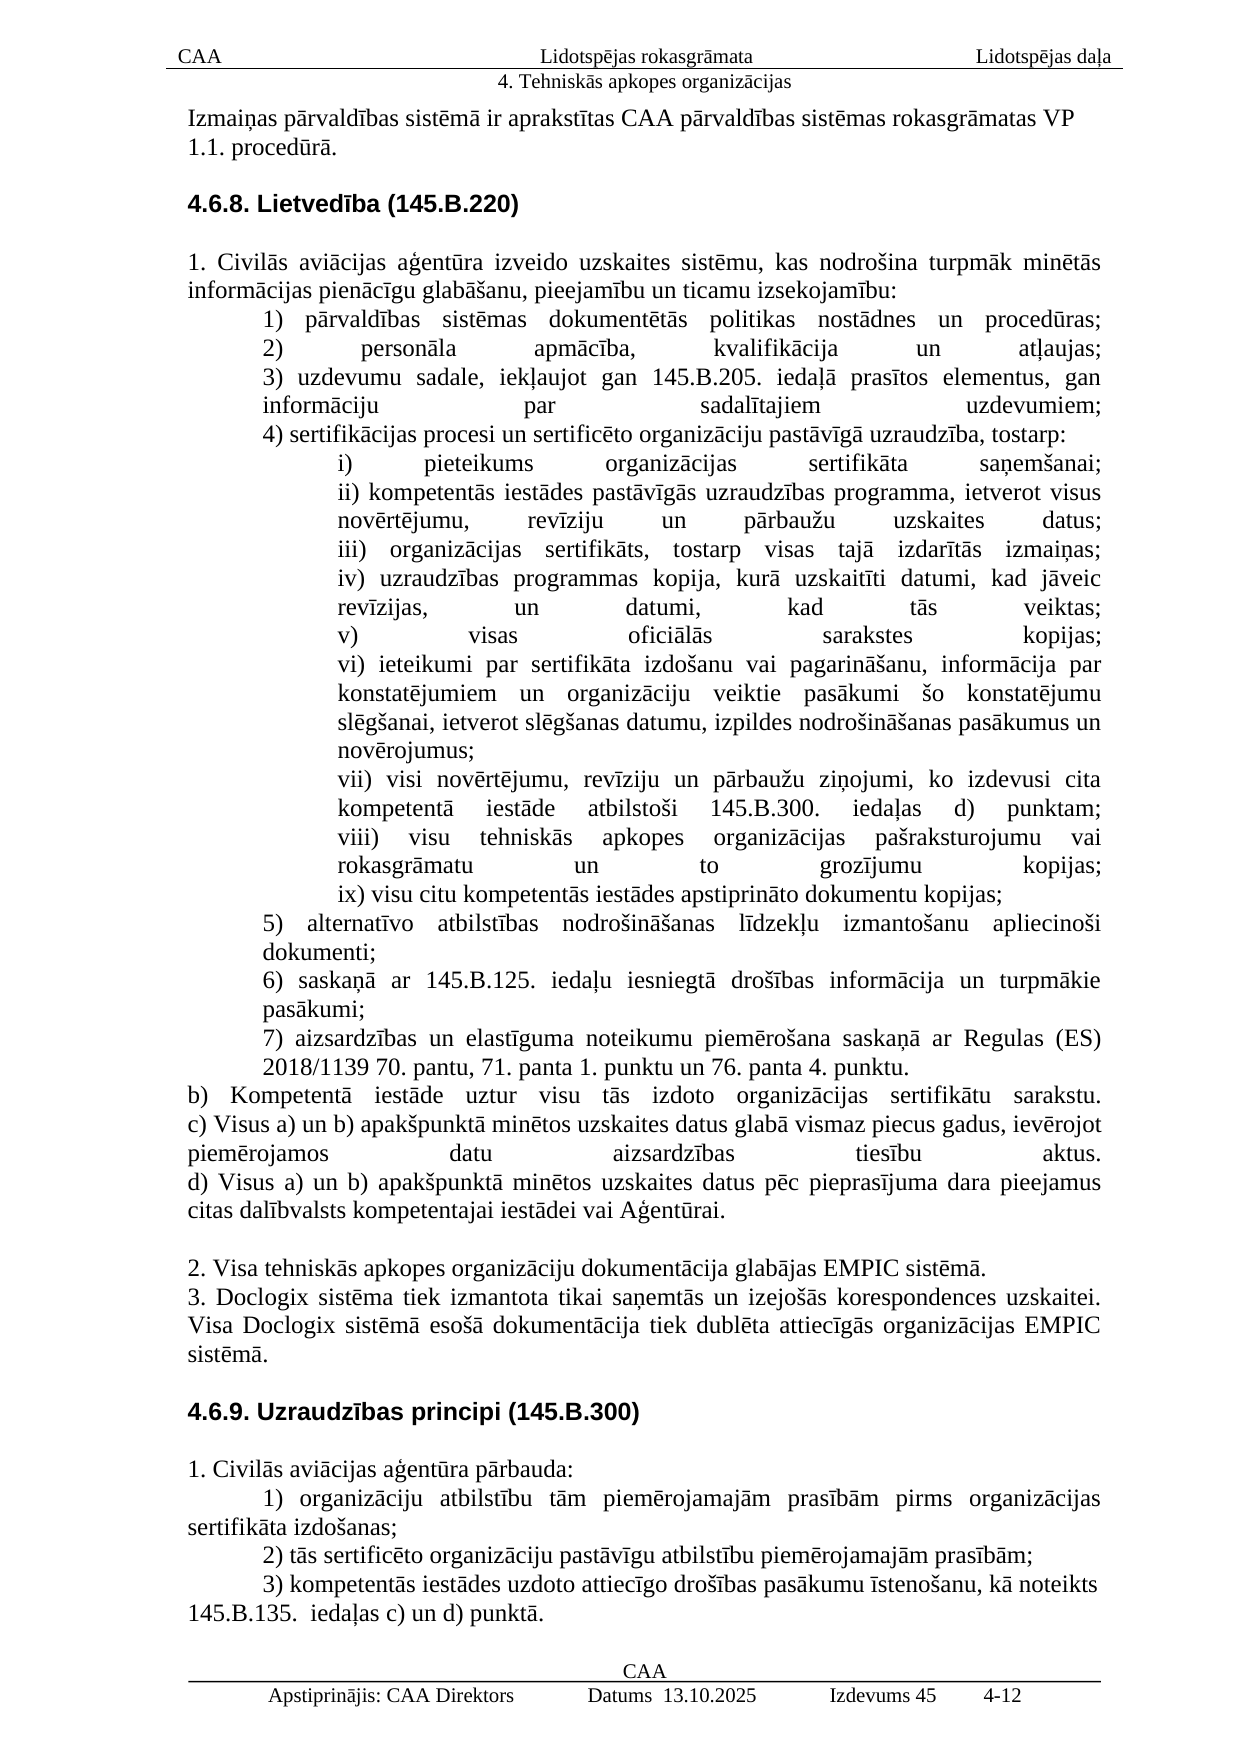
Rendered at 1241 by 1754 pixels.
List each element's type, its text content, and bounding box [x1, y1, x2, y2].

text b) Kompetentā iestāde uztur visu tās izdoto organizācijas sertifikātu sarakstu. c) Visus a) un b) apakšpunktā minētos uzskaites datus glabā vismaz piecus gadus, ievērojot piemērojamos datu aizsardzības tiesību aktus. d) Visus a) un b) apakšpunktā minētos uzskaites datus pēc pieprasījuma dara pieejamus citas dalībvalsts kompetentajai iestādei vai Aģentūrai. [187, 1081, 1102, 1224]
text 3. Doclogix sistēma tiek izmantota tikai saņemtās un izejošās korespondences uzskaitei. Visa Doclogix sistēmā esošā dokumentācija tiek dublēta attiecīgās organizācijas EMPIC sistēmā. [187, 1282, 1102, 1368]
text i) pieteikums organizācijas sertifikāta saņemšanai; ii) kompetentās iestādes pastāvīgās uzraudzības programma, ietverot visus novērtējumu, revīziju un pārbaužu uzskaites datus; iii) organizācijas sertifikāts, tostarp visas tajā izdarītās izmaiņas; iv) uzraudzības programmas kopija, kurā uzskaitīti datumi, kad jāveic revīzijas, un datumi, kad tās veiktas; v) visas oficiālās sarakstes kopijas; vi) ieteikumi par sertifikāta izdošanu vai pagarināšanu, informācija par konstatējumiem un organizāciju veiktie pasākumi šo konstatējumu slēgšanai, ietverot slēgšanas datumu, izpildes nodrošināšanas pasākumus un novērojumus; vii) visi novērtējumu, revīziju un pārbaužu ziņojumi, ko izdevusi cita kompetentā iestāde atbilstoši 145.B.300. iedaļas d) punktam; viii) visu tehniskās apkopes organizācijas pašraksturojumu vai rokasgrāmatu un to grozījumu kopijas; ix) visu citu kompetentās iestādes apstiprināto dokumentu kopijas; [337, 448, 1102, 908]
text 1. Civilās aviācijas aģentūra pārbauda: [187, 1454, 1102, 1483]
text 4.6.8. Lietvedība (145.B.220) [187, 189, 1102, 218]
text 4.6.9. Uzraudzības principi (145.B.300) [187, 1397, 1102, 1426]
text Izmaiņas pārvaldības sistēmā ir aprakstītas CAA pārvaldības sistēmas rokasgrāmatas VP 1.1. procedūrā. [187, 103, 1102, 161]
text 1. Civilās aviācijas aģentūra izveido uzskaites sistēmu, kas nodrošina turpmāk minētās informācijas pienācīgu glabāšanu, pieejamību un ticamu izsekojamību: [187, 247, 1102, 304]
text 3) kompetentās iestādes uzdoto attiecīgo drošības pasākumu īstenošanu, kā noteikts 145.B.135. iedaļas c) un d) punktā. [187, 1569, 1102, 1627]
text 1) pārvaldības sistēmas dokumentētās politikas nostādnes un procedūras; 2) personāla apmācība, kvalifikācija un atļaujas; 3) uzdevumu sadale, iekļaujot gan 145.B.205. iedaļā prasītos elementus, gan informāciju par sadalītajiem uzdevumiem; 4) sertifikācijas procesi un sertificēto organizāciju pastāvīgā uzraudzība, tostarp: [262, 304, 1102, 448]
text 5) alternatīvo atbilstības nodrošināšanas līdzekļu izmantošanu apliecinoši dokumenti; 6) saskaņā ar 145.B.125. iedaļu iesniegtā drošības informācija un turpmākie pasākumi; 7) aizsardzības un elastīguma noteikumu piemērošana saskaņā ar Regulas (ES) 2018/1139 70. pantu, 71. panta 1. punktu un 76. panta 4. punktu. [262, 908, 1102, 1081]
text 1) organizāciju atbilstību tām piemērojamajām prasībām pirms organizācijas sertifikāta izdošanas; [187, 1483, 1102, 1541]
text 2. Visa tehniskās apkopes organizāciju dokumentācija glabājas EMPIC sistēmā. [187, 1253, 1102, 1282]
text 2) tās sertificēto organizāciju pastāvīgu atbilstību piemērojamajām prasībām; [187, 1541, 1102, 1569]
